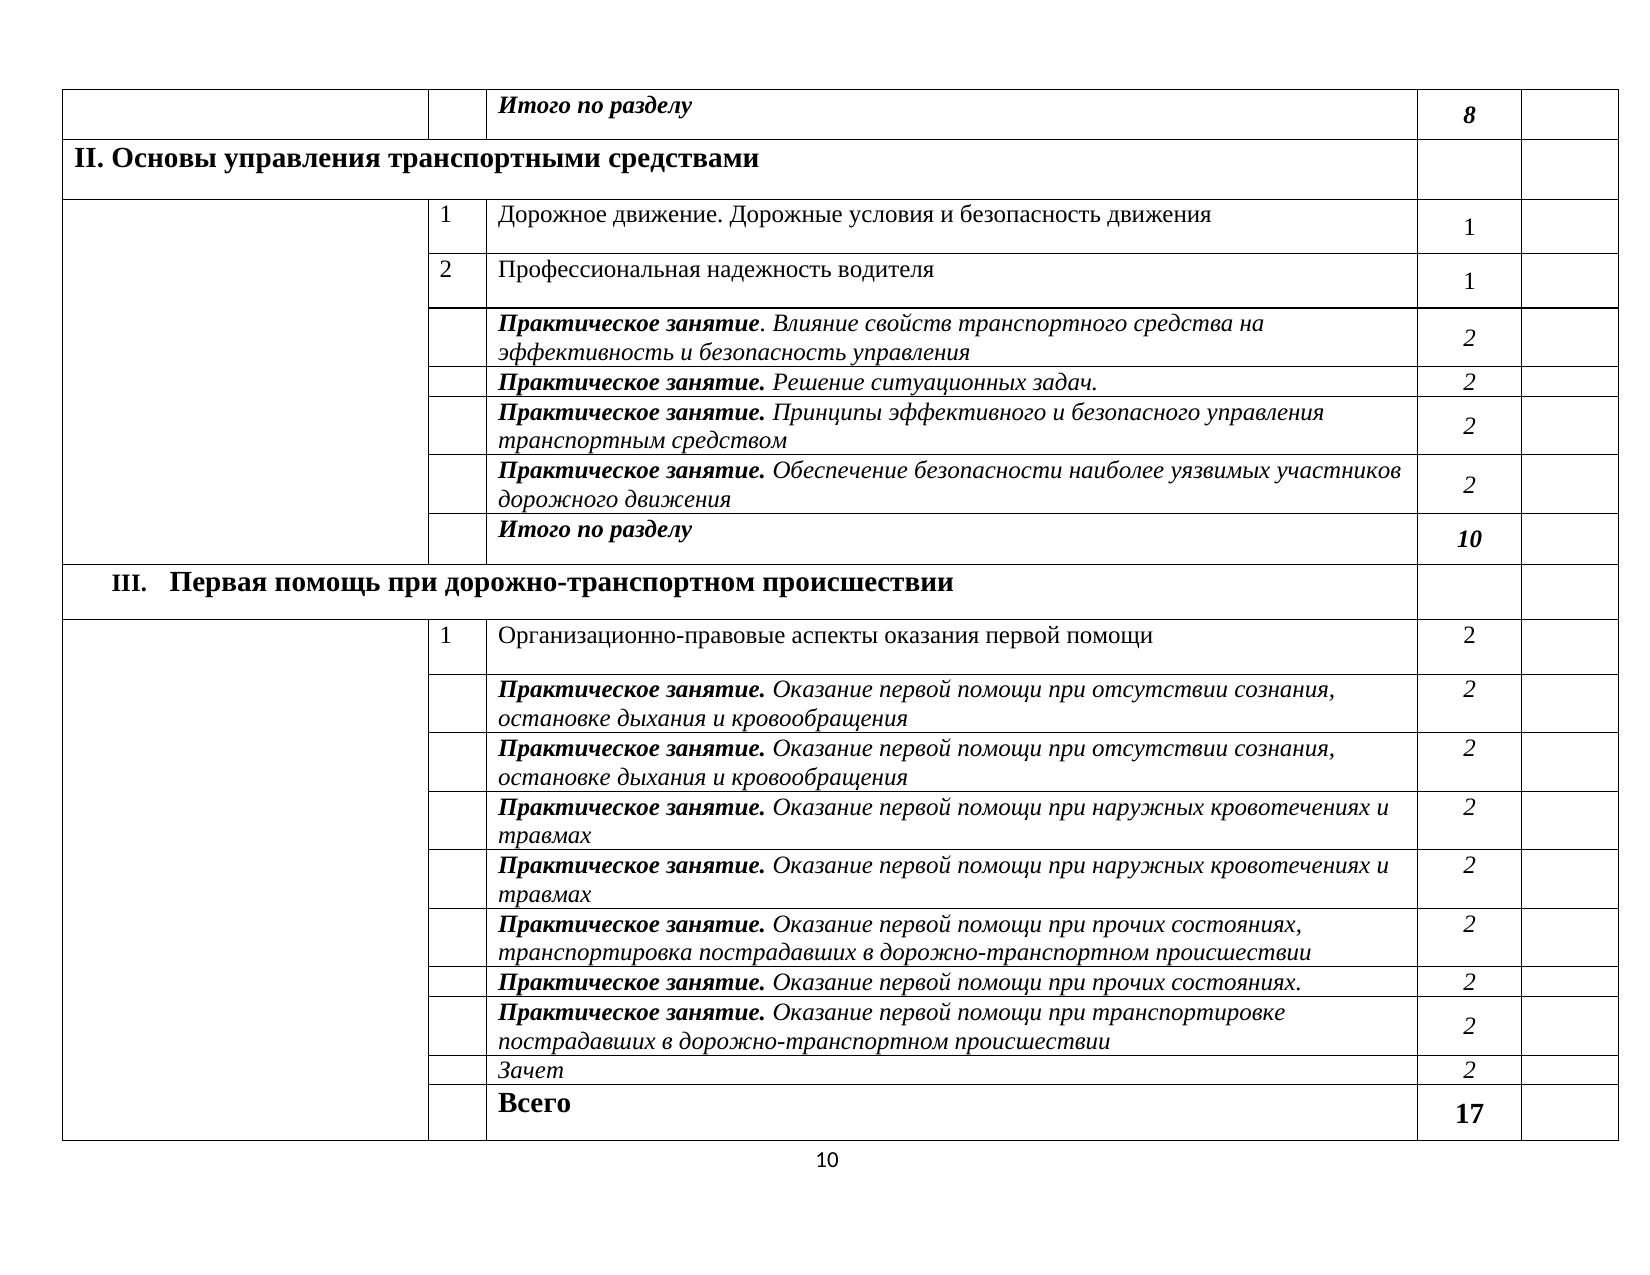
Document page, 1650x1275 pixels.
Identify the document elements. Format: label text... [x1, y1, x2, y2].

table_cell 2 [1418, 367, 1521, 396]
table_cell 1 [1418, 254, 1521, 307]
table_cell [429, 397, 486, 454]
table_cell Практическое занятие. Обеспечение безопасности наиболее уязвимых участников дорожного движения [487, 455, 1417, 513]
table_cell 2 [1418, 997, 1521, 1054]
table_cell 2 [1418, 909, 1521, 966]
table_cell Организационно-правовые аспекты оказания первой помощи [487, 620, 1417, 673]
table_cell [1418, 565, 1521, 619]
table_cell 10 [1418, 514, 1521, 563]
table_cell Практическое занятие. Оказание первой помощи при наружных кровотечениях и травмах [487, 850, 1417, 908]
table_cell 2 [1418, 967, 1521, 996]
table_cell 2 [1418, 397, 1521, 454]
table_cell [1522, 455, 1618, 513]
table_cell [429, 90, 486, 139]
table_cell Дорожное движение. Дорожные условия и безопасность движения [487, 200, 1417, 253]
table_cell 1 [429, 200, 486, 253]
table_cell Практическое занятие. Принципы эффективного и безопасного управления транспортным средством [487, 397, 1417, 454]
table_cell [429, 997, 486, 1054]
table_cell II. Основы управления транспортными средствами [63, 140, 1417, 198]
table_cell Профессиональная надежность водителя [487, 254, 1417, 307]
table_cell [1522, 140, 1618, 198]
table_cell [1522, 733, 1618, 791]
table_cell [429, 733, 486, 791]
table_cell [1522, 997, 1618, 1054]
table_cell Всего [487, 1085, 1417, 1140]
table_cell Итого по разделу [487, 514, 1417, 563]
table_cell 2 [1418, 733, 1521, 791]
table_cell [63, 620, 428, 1140]
table_cell Практическое занятие. Оказание первой помощи при прочих состояниях, транспортировка пострадавших в дорожно-транспортном происшествии [487, 909, 1417, 966]
table_cell [429, 455, 486, 513]
table_cell [1418, 140, 1521, 198]
table_cell [1522, 309, 1618, 366]
table_cell [1522, 200, 1618, 253]
table_cell Практическое занятие. Оказание первой помощи при отсутствии сознания, остановке дыхания и кровообращения [487, 675, 1417, 732]
table_cell [429, 1085, 486, 1140]
table_cell [1522, 565, 1618, 619]
table_cell 1 [429, 620, 486, 673]
table_cell 2 [1418, 1056, 1521, 1084]
table_cell [429, 1056, 486, 1084]
table_cell [1522, 397, 1618, 454]
table_cell [429, 675, 486, 732]
table_cell [1522, 1085, 1618, 1140]
table_cell [1522, 850, 1618, 908]
table_cell 2 [1418, 675, 1521, 732]
table_cell 2 [429, 254, 486, 307]
table_cell [429, 309, 486, 366]
table_cell Практическое занятие. Оказание первой помощи при транспортировке пострадавших в дорожно-транспортном происшествии [487, 997, 1417, 1054]
table_cell [1522, 514, 1618, 563]
table_cell [429, 514, 486, 563]
table_cell [429, 367, 486, 396]
table_cell 2 [1418, 455, 1521, 513]
table_cell Практическое занятие. Оказание первой помощи при наружных кровотечениях и травмах [487, 792, 1417, 849]
table_cell Зачет [487, 1056, 1417, 1084]
table_cell Практическое занятие. Решение ситуационных задач. [487, 367, 1417, 396]
table_cell [429, 967, 486, 996]
table_cell 2 [1418, 850, 1521, 908]
table_cell 8 [1418, 90, 1521, 139]
table_cell [1522, 367, 1618, 396]
table_cell [429, 909, 486, 966]
table_cell [1522, 909, 1618, 966]
table_cell [63, 90, 428, 139]
table_cell [1522, 620, 1618, 673]
table_cell 2 [1418, 792, 1521, 849]
table_cell Практическое занятие. Оказание первой помощи при прочих состояниях. [487, 967, 1417, 996]
table_cell [1522, 90, 1618, 139]
table_cell [1522, 254, 1618, 307]
table_cell [1522, 967, 1618, 996]
table_cell [429, 792, 486, 849]
table_cell 1 [1418, 200, 1521, 253]
table_cell 2 [1418, 309, 1521, 366]
table_cell 17 [1418, 1085, 1521, 1140]
table_cell Практическое занятие. Оказание первой помощи при отсутствии сознания, остановке дыхания и кровообращения [487, 733, 1417, 791]
table_cell [1522, 1056, 1618, 1084]
table_cell [429, 850, 486, 908]
table_cell Практическое занятие. Влияние свойств транспортного средства на эффективность и безопасность управления [487, 309, 1417, 366]
table_cell [1522, 675, 1618, 732]
table_cell [63, 200, 428, 563]
table_cell Первая помощь при дорожно-транспортном происшествии [63, 565, 1417, 619]
table_cell [1522, 792, 1618, 849]
table_cell 2 [1418, 620, 1521, 673]
table_cell Итого по разделу [487, 90, 1417, 139]
